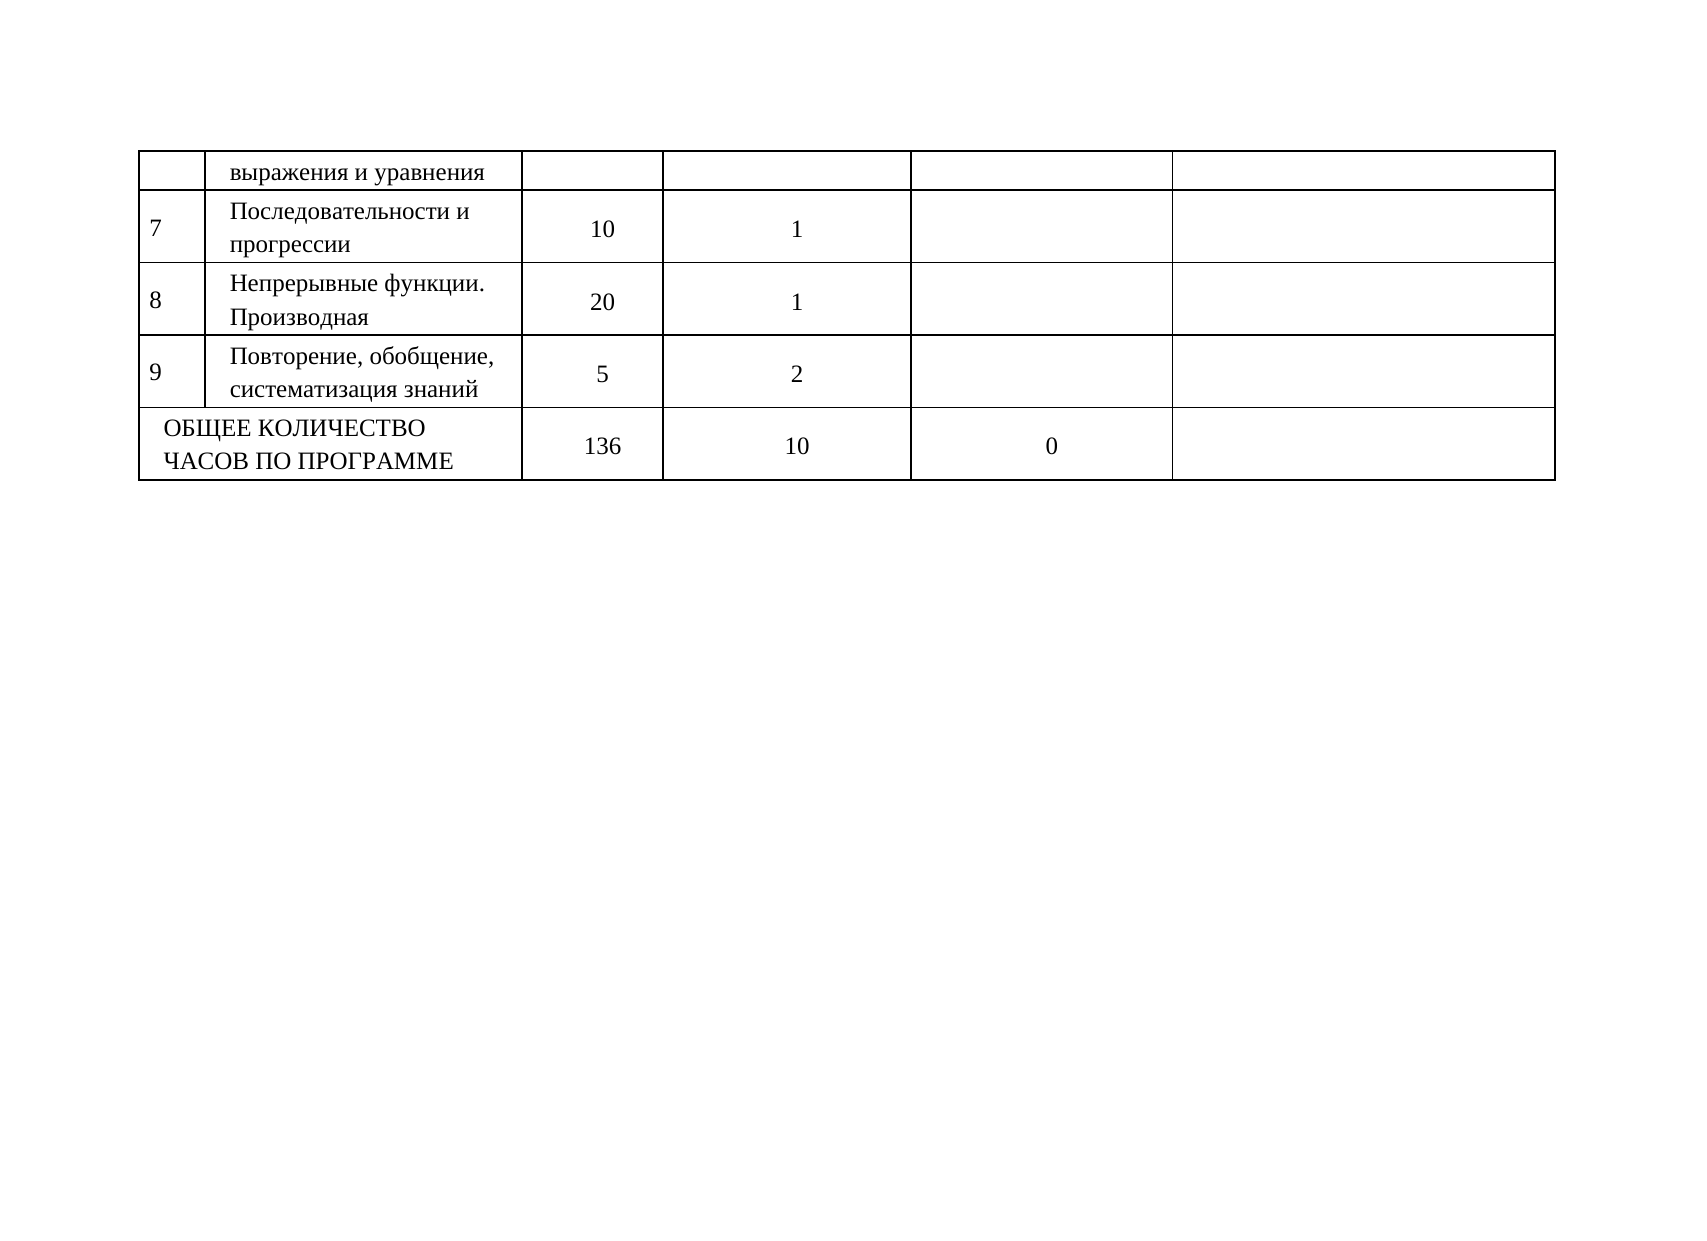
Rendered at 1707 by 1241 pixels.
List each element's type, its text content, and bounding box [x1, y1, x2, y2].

table_cell 2 [664, 336, 910, 407]
table_cell Повторение, обобщение, систематизация знаний [206, 336, 521, 407]
table_cell 6 [140, 152, 204, 189]
table_cell 10 [523, 191, 662, 262]
table_cell ОБЩЕЕ КОЛИЧЕСТВО ЧАСОВ ПО ПРОГРАММЕ [140, 408, 521, 479]
table_cell [912, 263, 1172, 334]
table_cell [1173, 408, 1554, 479]
table_cell 7 [140, 191, 204, 262]
table_cell [1173, 191, 1554, 262]
table_cell 0 [912, 408, 1172, 479]
table_cell 22 [523, 152, 662, 189]
table_cell 136 [523, 408, 662, 479]
table_cell [1173, 263, 1554, 334]
table_cell [912, 152, 1172, 189]
table_cell [1173, 152, 1554, 189]
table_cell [206, 152, 521, 189]
table_cell Последовательности и прогрессии [206, 191, 521, 262]
table_cell 5 [523, 336, 662, 407]
table_cell 9 [140, 336, 204, 407]
table_cell 1 [664, 152, 910, 189]
table_cell 1 [664, 191, 910, 262]
table_cell 8 [140, 263, 204, 334]
table_cell Непрерывные функции. Производная [206, 263, 521, 334]
table_cell [912, 336, 1172, 407]
table_cell 20 [523, 263, 662, 334]
table_cell 10 [664, 408, 910, 479]
table_cell 1 [664, 263, 910, 334]
table_cell [1173, 336, 1554, 407]
table_cell [912, 191, 1172, 262]
